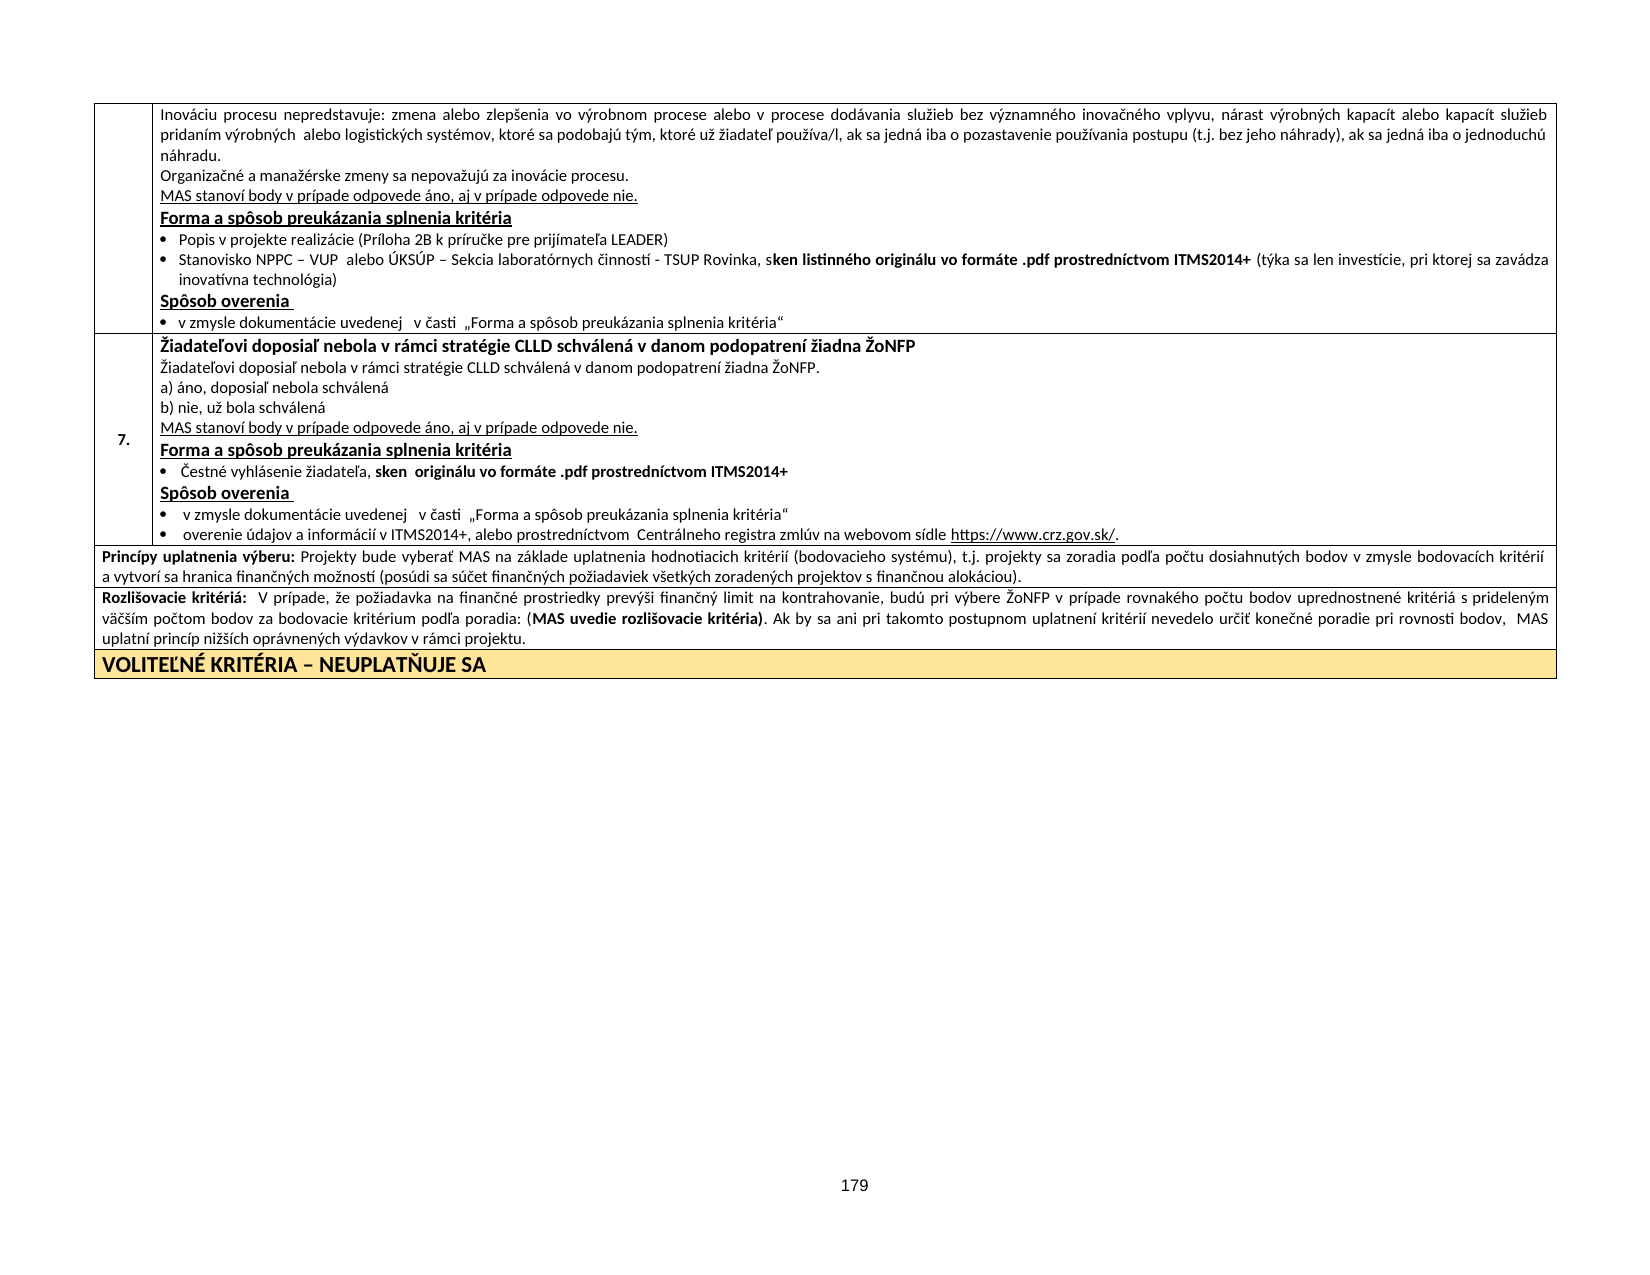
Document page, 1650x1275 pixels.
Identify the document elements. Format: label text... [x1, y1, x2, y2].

table_cell VOLITEĽNÉ KRITÉRIA – NEUPLATŇUJE SA [95, 650, 1556, 678]
table_cell Žiadateľovi doposiaľ nebola v rámci stratégie CLLD schválená v danom podopatrení žiadna ŽoNFP Žiadateľovi doposiaľ nebola v rámci stratégie CLLD schválená v danom podopatrení žiadna ŽoNFP. a) áno, doposiaľ nebola schválená b) nie, už bola schválená MAS stanoví body v prípade odpovede áno, aj v prípade odpovede nie. Forma a spôsob preukázania splnenia kritéria Čestné vyhlásenie žiadateľa, sken originálu vo formáte .pdf prostredníctvom ITMS2014+ Spôsob overenia v zmysle dokumentácie uvedenej v časti „Forma a spôsob preukázania splnenia kritéria“ overenie údajov a informácií v ITMS2014+, alebo prostredníctvom Centrálneho registra zmlúv na webovom sídle https://www.crz.gov.sk/. [153, 334, 1556, 545]
table_cell Rozlišovacie kritériá: V prípade, že požiadavka na finančné prostriedky prevýši finančný limit na kontrahovanie, budú pri výbere ŽoNFP v prípade rovnakého počtu bodov uprednostnené kritériá s prideleným väčším počtom bodov za bodovacie kritérium podľa poradia: (MAS uvedie rozlišovacie kritéria). Ak by sa ani pri takomto postupnom uplatnení kritérií nevedelo určiť konečné poradie pri rovnosti bodov, MAS uplatní princíp nižších oprávnených výdavkov v rámci projektu. [95, 588, 1556, 648]
table_cell 7. [95, 334, 152, 545]
table_cell 6. [95, 104, 152, 333]
table_cell Princípy uplatnenia výberu: Projekty bude vyberať MAS na základe uplatnenia hodnotiacich kritérií (bodovacieho systému), t.j. projekty sa zoradia podľa počtu dosiahnutých bodov v zmysle bodovacích kritérií a vytvorí sa hranica finančných možností (posúdi sa súčet finančných požiadaviek všetkých zoradených projektov s finančnou alokáciou). [95, 546, 1556, 587]
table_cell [153, 104, 1556, 333]
